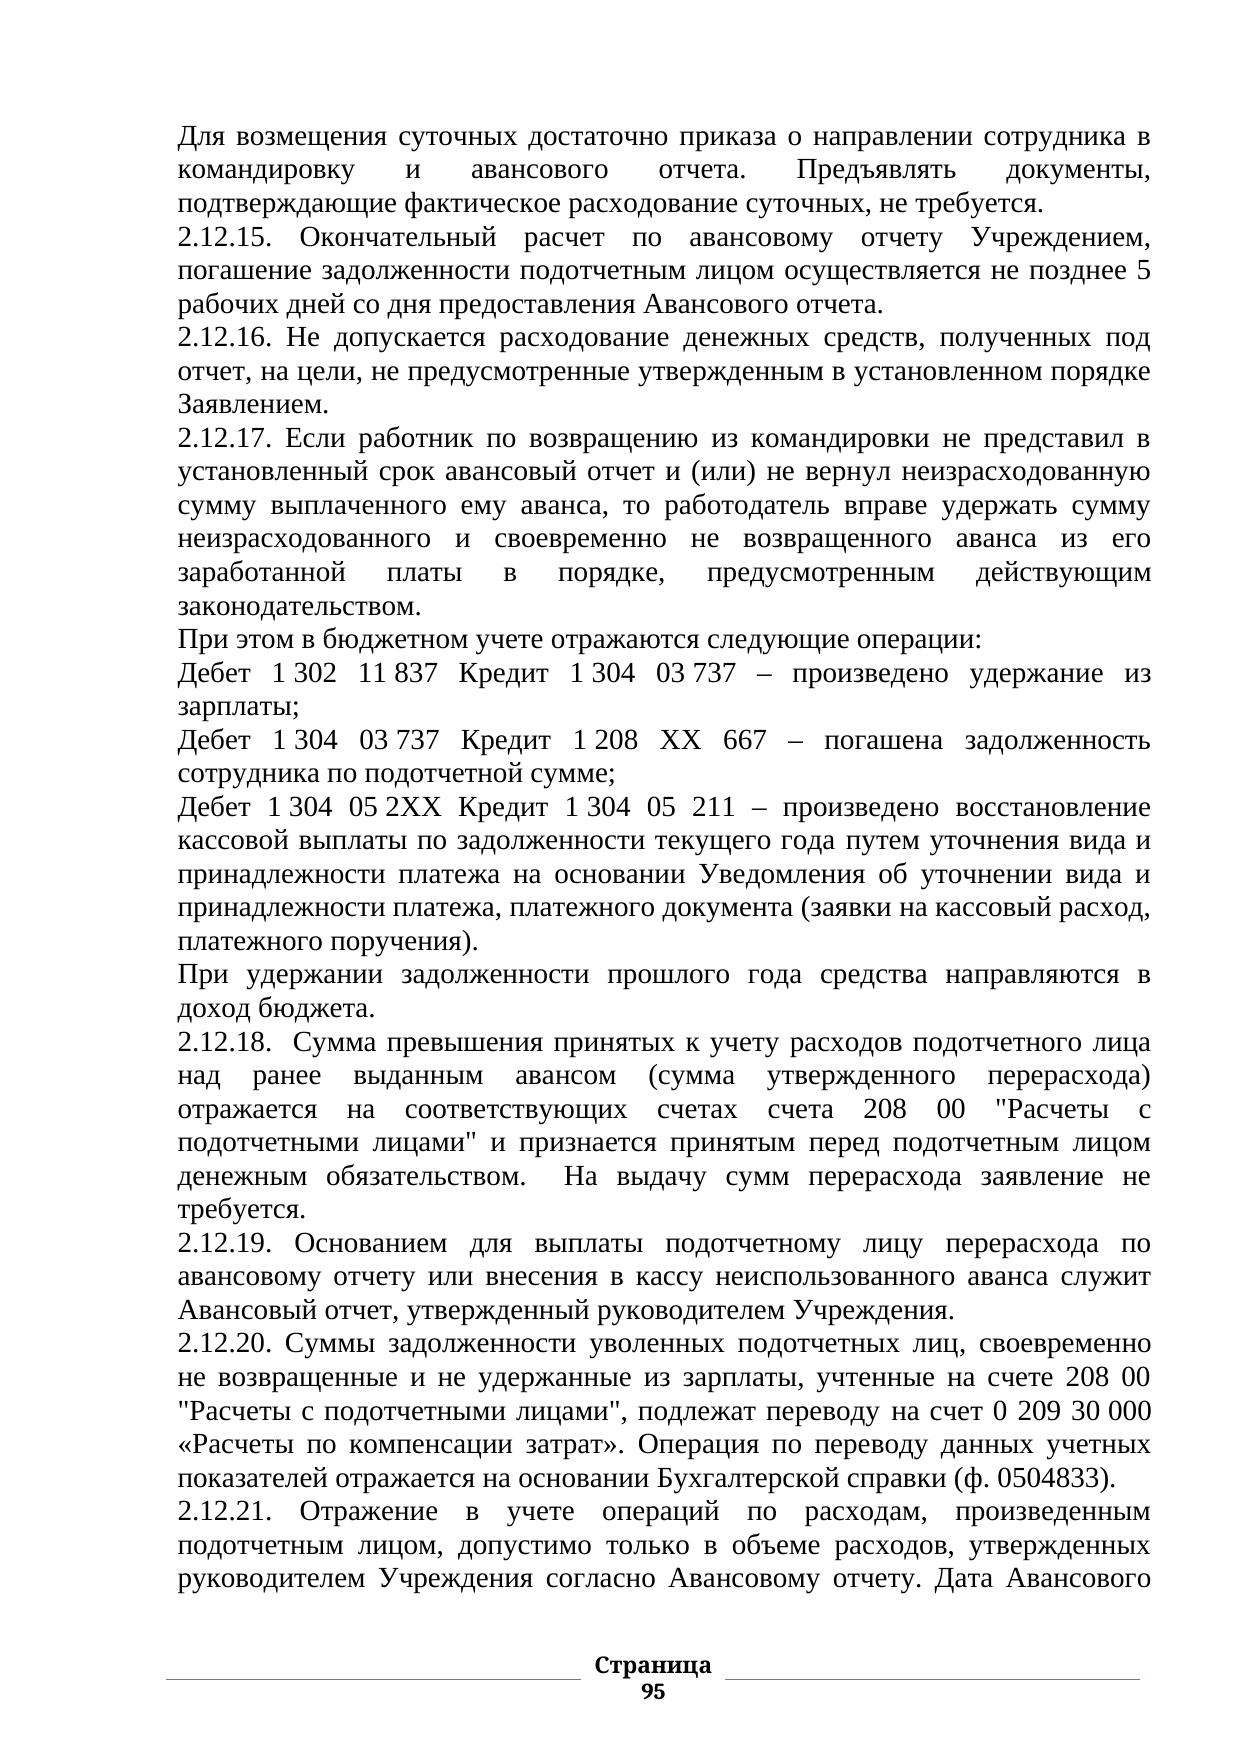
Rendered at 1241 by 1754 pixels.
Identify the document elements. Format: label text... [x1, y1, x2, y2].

text 2.12.15. Окончательный расчет по авансовому отчету Учреждением, погашение задолженности подотчетным лицом осуществляется не позднее 5 рабочих дней со дня предоставления Авансового отчета. [177, 219, 1152, 319]
text Для возмещения суточных достаточно приказа о направлении сотрудника в командировку и авансового отчета. Предъявлять документы, подтверждающие фактическое расходование суточных, не требуется. [177, 118, 1152, 219]
text Дебет 1 302 11 837 Кредит 1 304 03 737 – произведено удержание из зарплаты; [177, 655, 1152, 722]
text При удержании задолженности прошлого года средства направляются в доход бюджета. [177, 957, 1152, 1024]
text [177, 1493, 1152, 1594]
text Дебет 1 304 03 737 Кредит 1 208 ХХ 667 – погашена задолженность сотрудника по подотчетной сумме; [177, 722, 1152, 789]
text При этом в бюджетном учете отражаются следующие операции: [177, 621, 1152, 655]
text Дебет 1 304 05 2ХХ Кредит 1 304 05 211 – произведено восстановление кассовой выплаты по задолженности текущего года путем уточнения вида и принадлежности платежа на основании Уведомления об уточнении вида и принадлежности платежа, платежного документа (заявки на кассовый расход, платежного поручения). [177, 789, 1152, 957]
text 2.12.17. Если работник по возвращению из командировки не представил в установленный срок авансовый отчет и (или) не вернул неизрасходованную сумму выплаченного ему аванса, то работодатель вправе удержать сумму неизрасходованного и своевременно не возвращенного аванса из его заработанной платы в порядке, предусмотренным действующим законодательством. [177, 420, 1152, 621]
text 2.12.16. Не допускается расходование денежных средств, полученных под отчет, на цели, не предусмотренные утвержденным в установленном порядке Заявлением. [177, 319, 1152, 420]
text 2.12.20. Суммы задолженности уволенных подотчетных лиц, своевременно не возвращенные и не удержанные из зарплаты, учтенные на счете 208 00 "Расчеты с подотчетными лицами", подлежат переводу на счет 0 209 30 000 «Расчеты по компенсации затрат». Операция по переводу данных учетных показателей отражается на основании Бухгалтерской справки (ф. 0504833). [177, 1326, 1152, 1493]
text 2.12.19. Основанием для выплаты подотчетному лицу перерасхода по авансовому отчету или внесения в кассу неиспользованного аванса служит Авансовый отчет, утвержденный руководителем Учреждения. [177, 1225, 1152, 1326]
text 2.12.18. Сумма превышения принятых к учету расходов подотчетного лица над ранее выданным авансом (сумма утвержденного перерасхода) отражается на соответствующих счетах счета 208 00 "Расчеты с подотчетными лицами" и признается принятым перед подотчетным лицом денежным обязательством. На выдачу сумм перерасхода заявление не требуется. [177, 1024, 1152, 1225]
